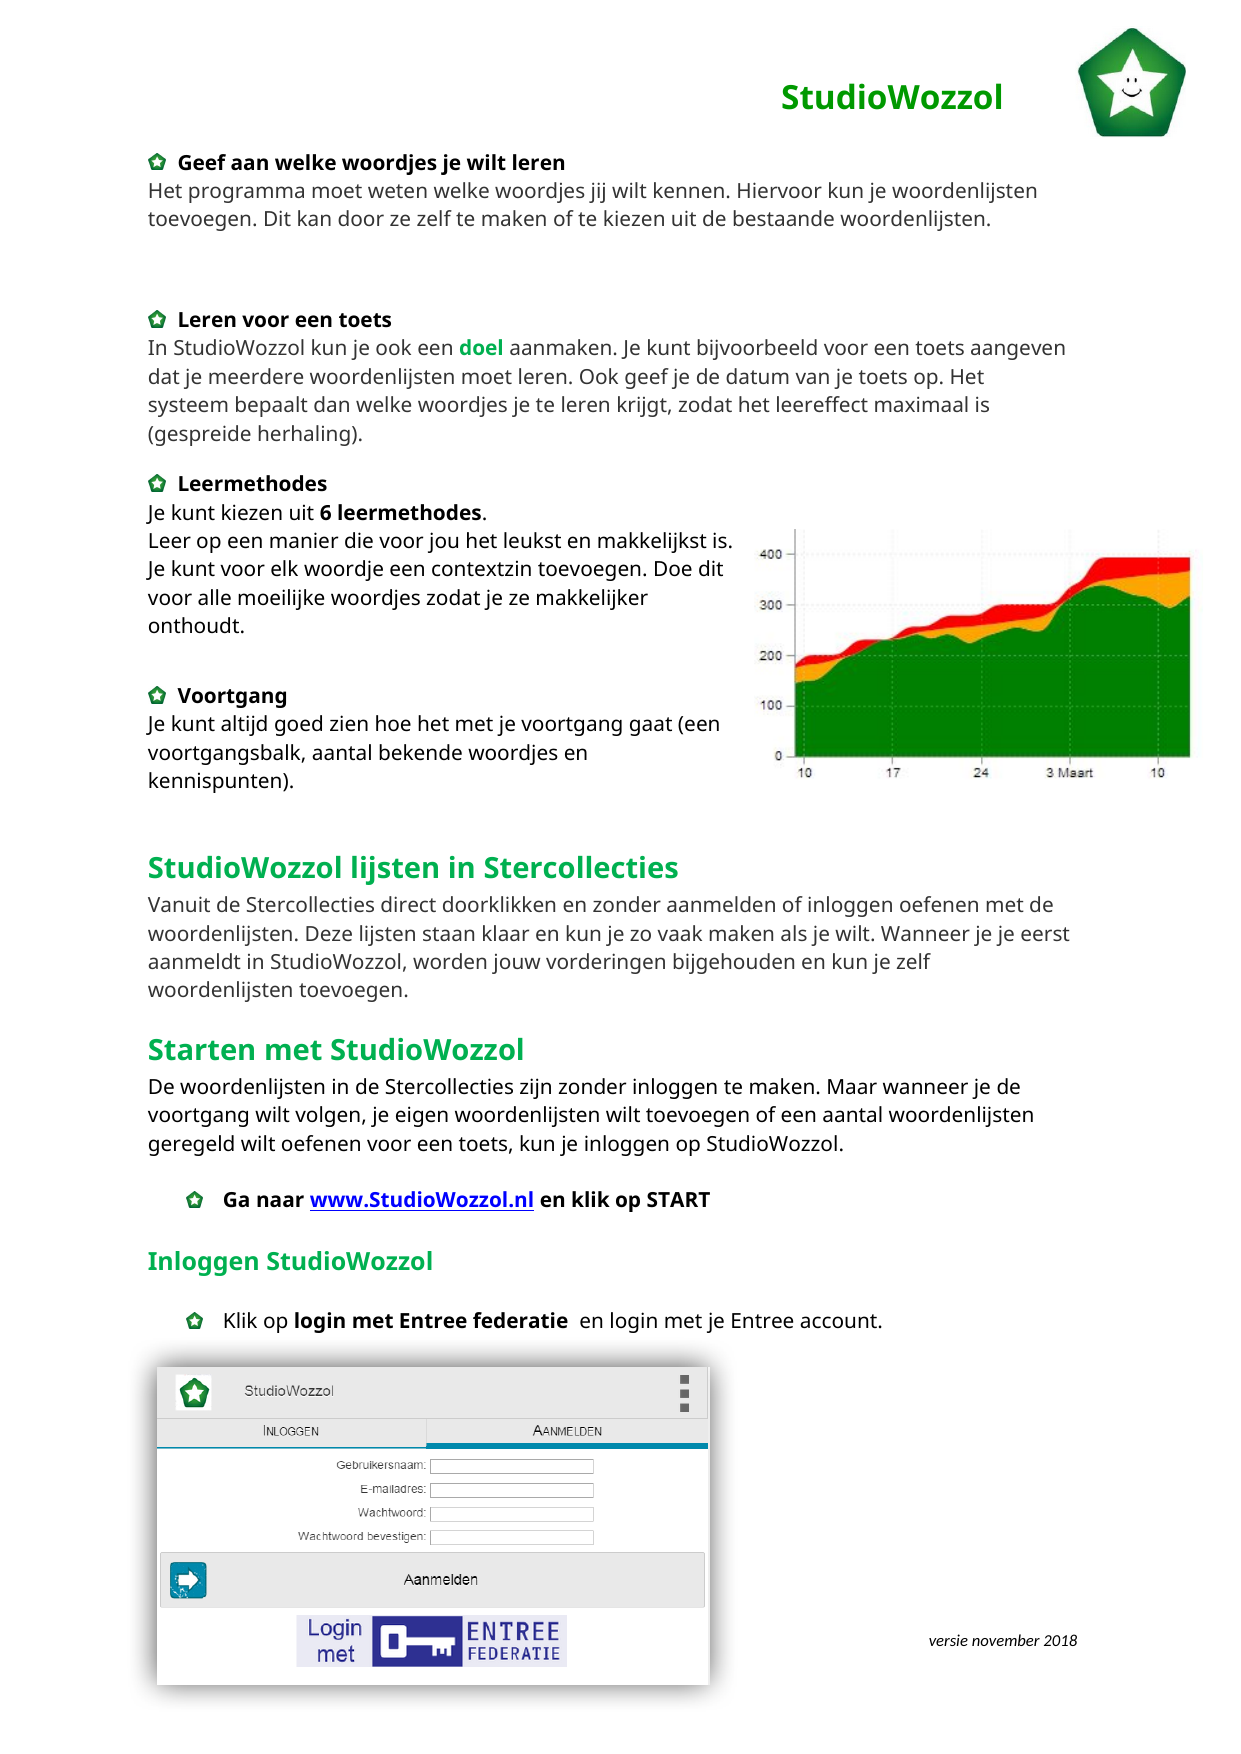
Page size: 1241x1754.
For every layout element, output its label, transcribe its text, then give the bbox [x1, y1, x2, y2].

list Klik op login met Entree federatie en login met je Entree account. [185, 1306, 1093, 1335]
list Ga naar www.StudioWozzol.nl en klik op START [185, 1186, 1093, 1214]
text Je kunt altijd goed zien hoe het met je voortgang gaat (een voortgangsbalk, aantal bekende woordjes en kennispunten). [148, 709, 1077, 822]
picture [148, 686, 166, 704]
subtitle Leermethodes [148, 469, 1093, 498]
text Vanuit de Stercollecties direct doorklikken en zonder aanmelden of inloggen oefenen met de woordenlijsten. Deze lijsten staan klaar en kun je zo vaak maken als je wilt. Wanneer je je eerst aanmeldt in StudioWozzol, worden jouw vorderingen bijgehouden en kun je zelf woordenlijsten toevoegen. [148, 890, 1077, 1004]
subtitle Inloggen StudioWozzol [148, 1243, 1093, 1277]
picture [148, 474, 166, 492]
text Het programma moet weten welke woordjes jij wilt kennen. Hiervoor kun je woordenlijsten toevoegen. Dit kan door ze zelf te maken of te kiezen uit de bestaande woordenlijsten. [148, 176, 1071, 233]
picture [186, 1312, 203, 1329]
picture [148, 310, 166, 328]
text Je kunt kiezen uit 6 leermethodes. Leer op een manier die voor jou het leukst en makkelijkst is. Je kunt voor elk woordje een contextzin toevoegen. Doe dit voor alle moeilijke woordjes zodat je ze makkelijker onthoudt. [148, 498, 1077, 640]
text De woordenlijsten in de Stercollecties zijn zonder inloggen te maken. Maar wanneer je de voortgang wilt volgen, je eigen woordenlijsten wilt toevoegen of een aantal woordenlijsten geregeld wilt oefenen voor een toets, kun je inloggen op StudioWozzol. [148, 1072, 1093, 1157]
subtitle Leren voor een toets [148, 305, 1093, 333]
picture [148, 153, 166, 170]
picture [1075, 26, 1186, 139]
picture [186, 1191, 203, 1208]
subtitle Geef aan welke woordjes je wilt leren [148, 148, 1093, 176]
picture [157, 1367, 710, 1685]
text In StudioWozzol kun je ook een doel aanmaken. Je kunt bijvoorbeeld voor een toets aangeven dat je meerdere woordenlijsten moet leren. Ook geef je de datum van je toets op. Het systeem bepaalt dan welke woordjes je te leren krijgt, zodat het leereffect maximaal is (gespreide herhaling). [148, 333, 1071, 447]
subtitle Voortgang [148, 681, 753, 709]
picture [753, 529, 1204, 786]
subtitle StudioWozzol lijsten in Stercollecties [148, 847, 1093, 887]
subtitle Starten met StudioWozzol [148, 1029, 1093, 1069]
